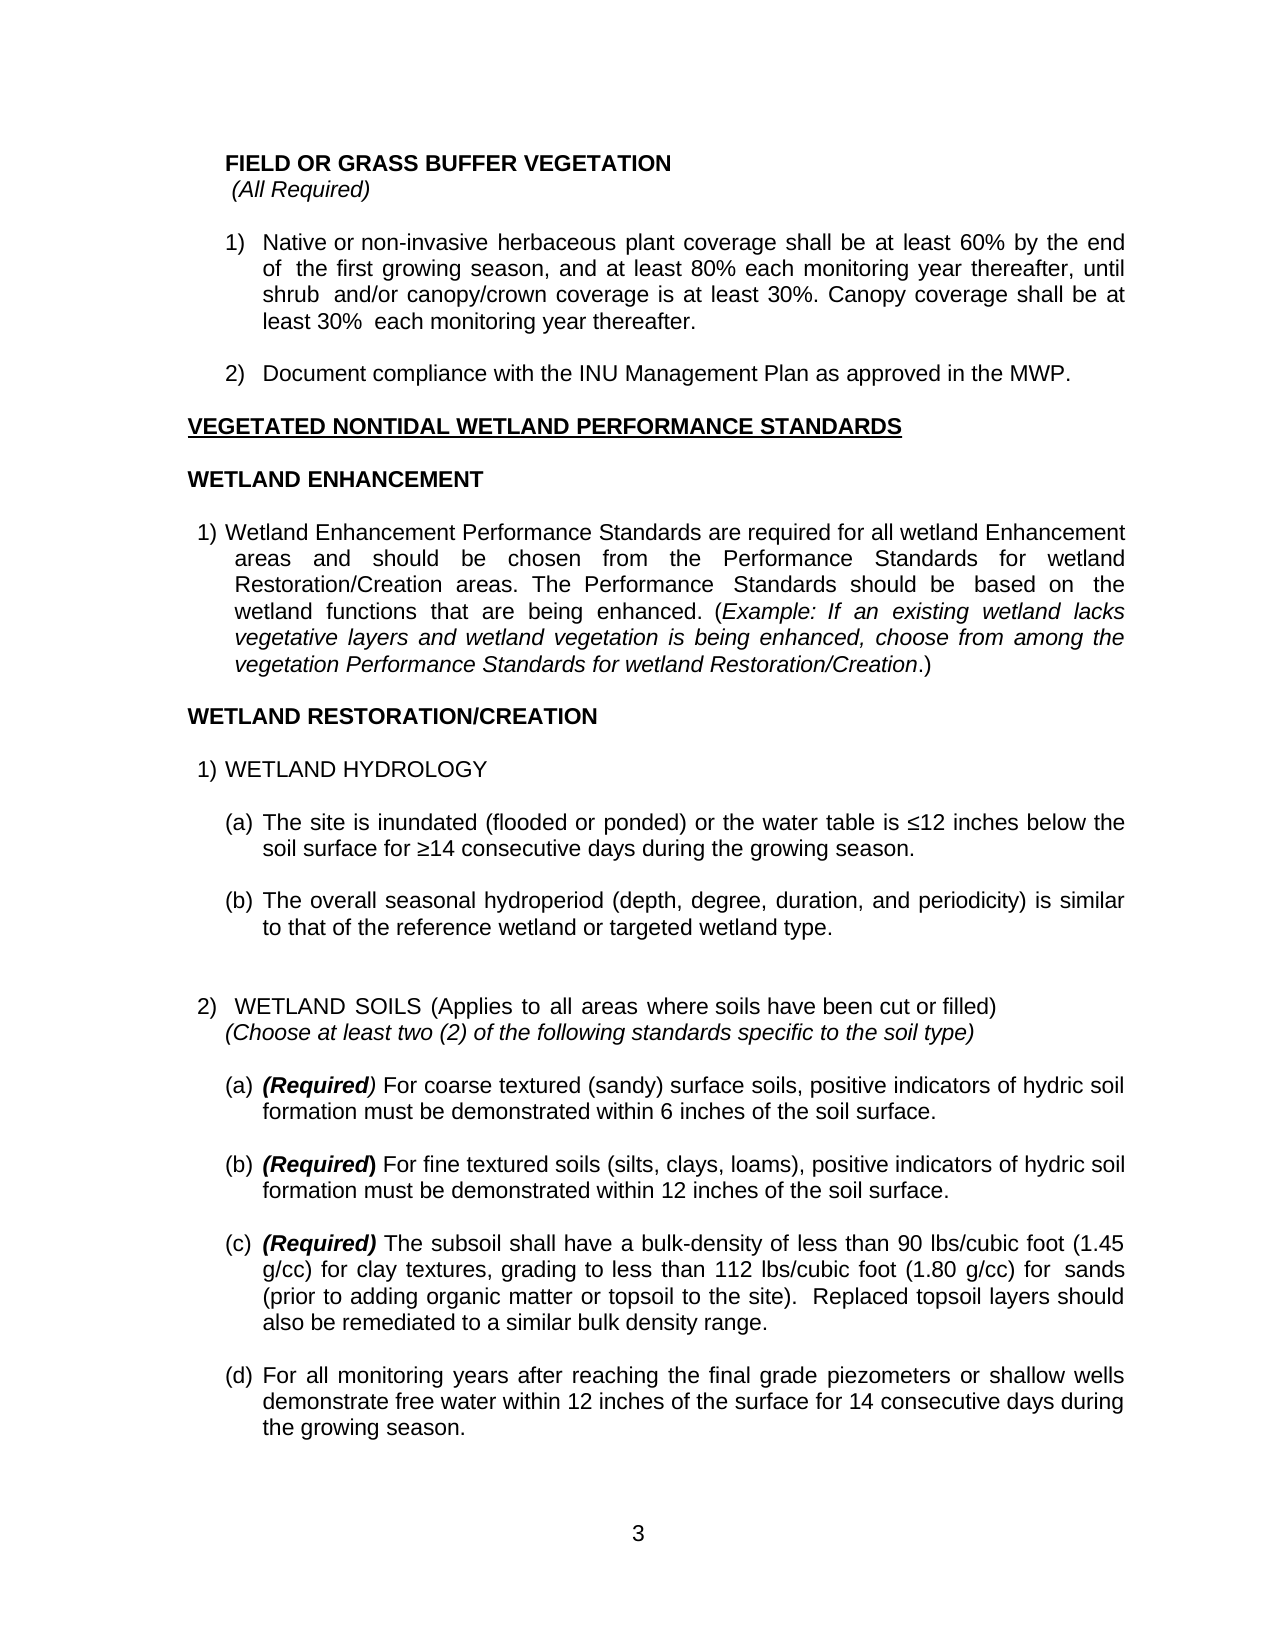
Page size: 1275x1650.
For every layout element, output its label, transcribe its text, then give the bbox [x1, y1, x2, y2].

subtitle VEGETATED NONTIDAL WETLAND PERFORMANCE STANDARDS [187, 413, 1137, 439]
list The overall seasonal hydroperiod (depth, degree, duration, and periodicity) is similar to that of the reference wetland or targeted wetland type. [225, 887, 1125, 940]
text (Choose at least two (2) of the following standards specific to the soil type) [225, 1019, 1137, 1046]
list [225, 229, 1125, 334]
subtitle FIELD OR GRASS BUFFER VEGETATION [225, 149, 1137, 176]
list For all monitoring years after reaching the final grade piezometers or shallow wells demonstrate free water within 12 inches of the surface for 14 consecutive days during the growing season. [225, 1362, 1125, 1441]
subtitle WETLAND RESTORATION/CREATION [187, 703, 1137, 729]
list (Required) For fine textured soils (silts, clays, loams), positive indicators of hydric soil formation must be demonstrated within 12 inches of the soil surface. [225, 1151, 1125, 1204]
list (Required) For coarse textured (sandy) surface soils, positive indicators of hydric soil formation must be demonstrated within 6 inches of the soil surface. [225, 1072, 1125, 1124]
text 1) Wetland Enhancement Performance Standards are required for all wetland Enhancement areas and should be chosen from the Performance Standards for wetland Restoration/Creation areas. The Performance Standards should be based on the wetland functions that are being enhanced. (Example: If an existing wetland lacks vegetative layers and wetland vegetation is being enhanced, choose from among the vegetation Performance Standards for wetland Restoration/Creation.) [197, 519, 1125, 677]
text WETLAND ENHANCEMENT [187, 466, 1137, 492]
text (All Required) [231, 176, 1137, 202]
list Document compliance with the INU Management Plan as approved in the MWP. [225, 360, 1137, 387]
list (Required) The subsoil shall have a bulk-density of less than 90 lbs/cubic foot (1.45 g/cc) for clay textures, grading to less than 112 lbs/cubic foot (1.80 g/cc) for sands (prior to adding organic matter or topsoil to the site). Replaced topsoil layers should also be remediated to a similar bulk density range. [225, 1230, 1125, 1335]
list The site is inundated (flooded or ponded) or the water table is ≤12 inches below the soil surface for ≥14 consecutive days during the growing season. [225, 808, 1125, 861]
list WETLAND SOILS (Applies to all areas where soils have been cut or filled) [197, 993, 1125, 1019]
list WETLAND HYDROLOGY [197, 756, 1137, 782]
